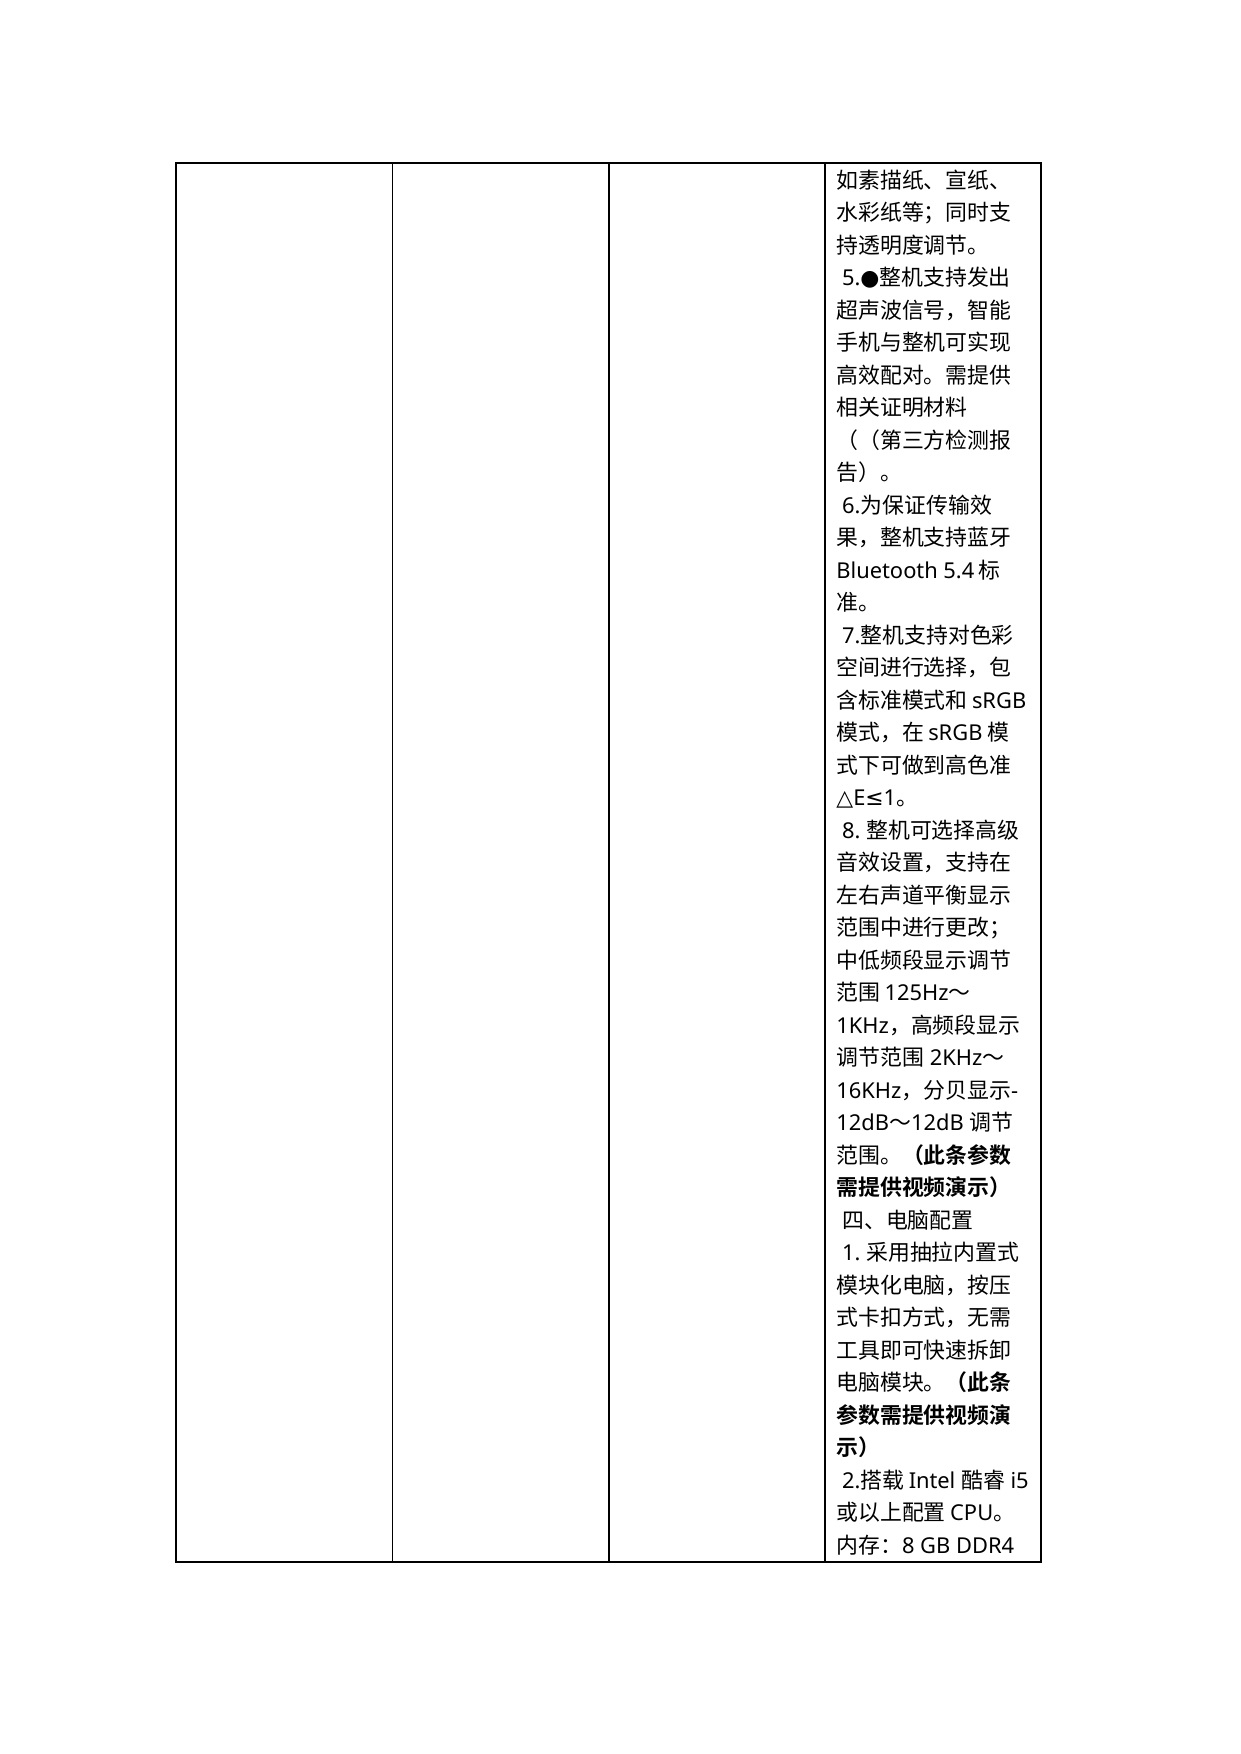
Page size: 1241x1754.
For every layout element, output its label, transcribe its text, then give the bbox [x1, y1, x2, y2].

table_cell [177, 164, 392, 1561]
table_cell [610, 164, 824, 1561]
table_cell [826, 164, 1040, 1561]
table_cell 1 [393, 164, 608, 1561]
